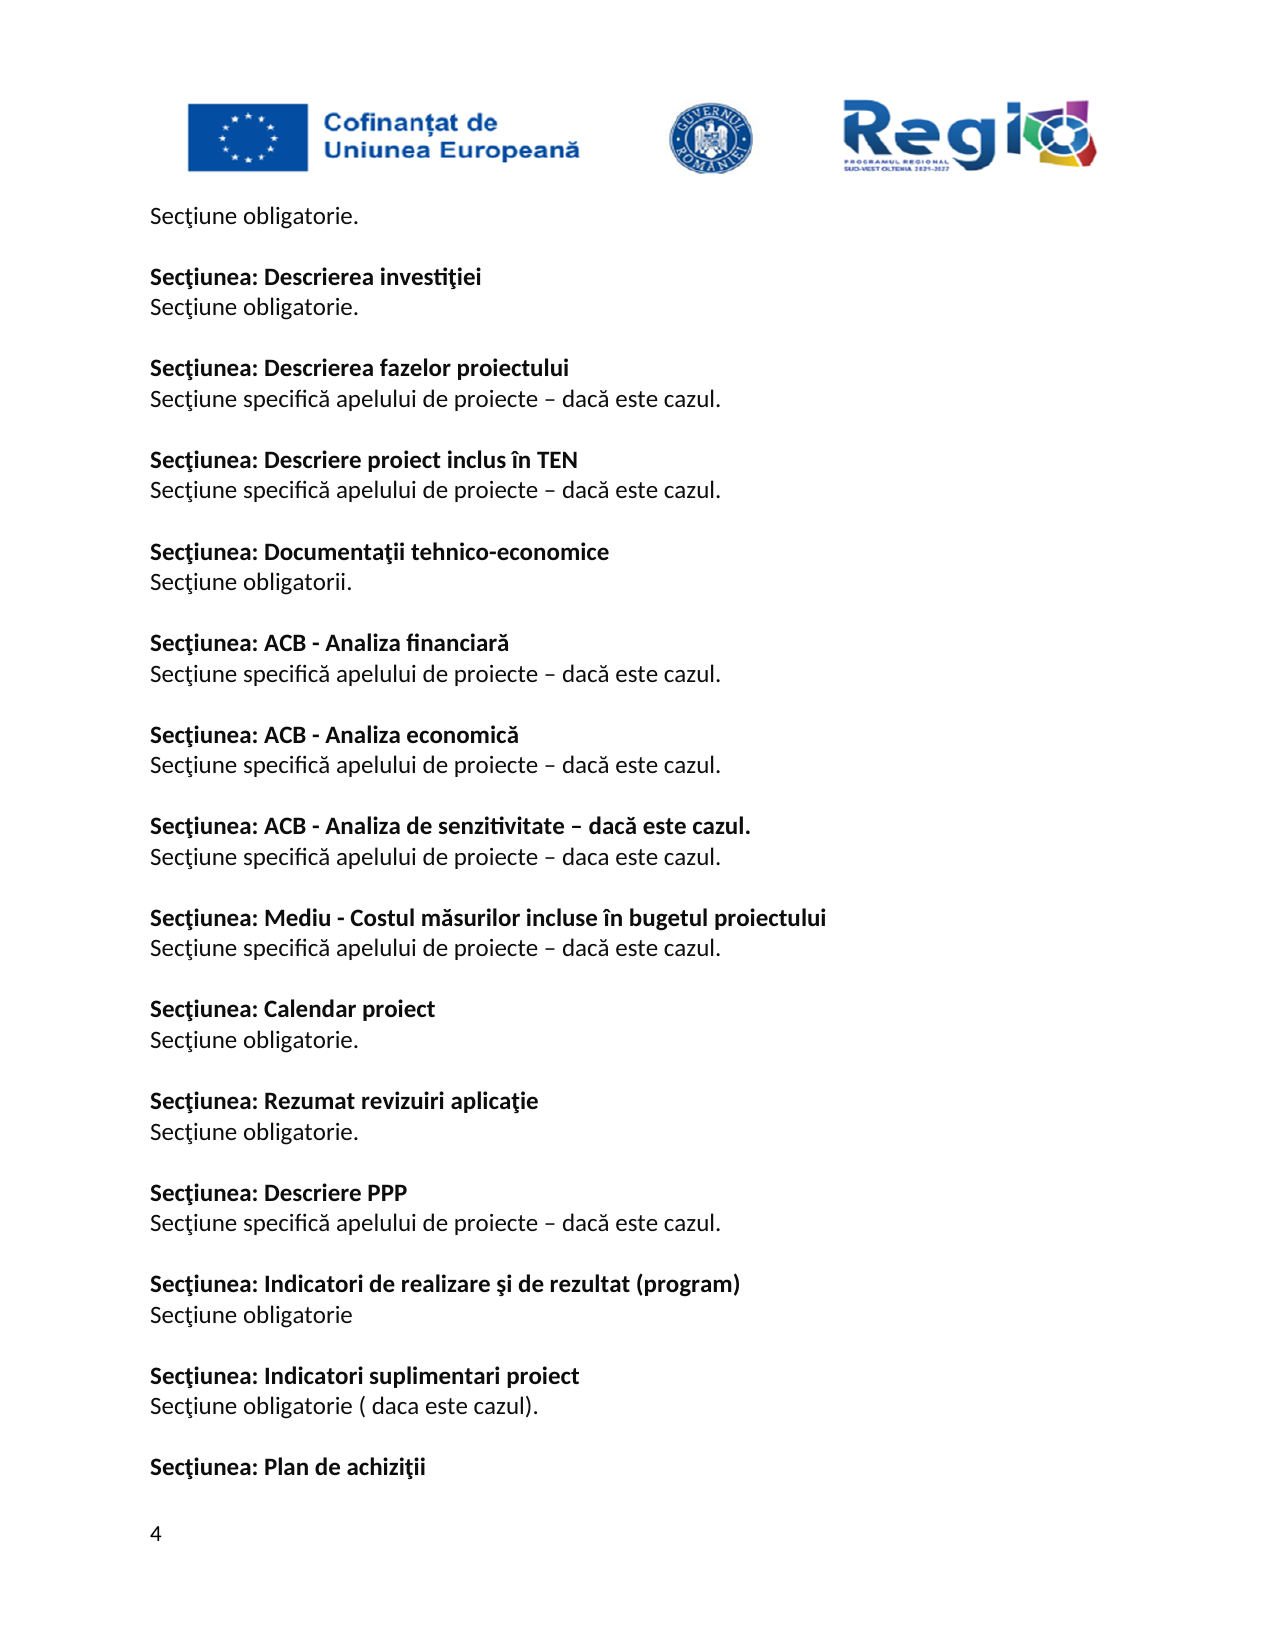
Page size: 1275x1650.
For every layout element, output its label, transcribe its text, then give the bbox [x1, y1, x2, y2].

text Secţiunea: ACB - Analiza de senzitivitate – dacă este cazul. [150, 810, 1125, 841]
text Secţiunea: ACB - Analiza economică [150, 719, 1125, 749]
text Secţiune obligatorii. [150, 566, 1125, 597]
text Secţiunea: Indicatori de realizare şi de rezultat (program) [150, 1268, 1125, 1299]
text Secţiune obligatorie [150, 1299, 1125, 1329]
picture [150, 75, 1127, 200]
text Secţiune specifică apelului de proiecte – dacă este cazul. [150, 1207, 1125, 1238]
text Secţiune obligatorie. [150, 292, 1125, 322]
text Secţiune specifică apelului de proiecte – dacă este cazul. [150, 658, 1125, 688]
text Secţiune obligatorie. [150, 200, 1125, 231]
text Secţiunea: Descriere proiect inclus în TEN [150, 444, 1125, 475]
text Secţiune specifică apelului de proiecte – dacă este cazul. [150, 475, 1125, 505]
text Secţiune specifică apelului de proiecte – dacă este cazul. [150, 383, 1125, 414]
text Secţiunea: Rezumat revizuiri aplicaţie [150, 1085, 1125, 1116]
text Secţiunea: Descriere PPP [150, 1177, 1125, 1207]
text Secţiune obligatorie. [150, 1024, 1125, 1054]
text Secţiunea: Indicatori suplimentari proiect [150, 1360, 1125, 1390]
text Secţiunea: ACB - Analiza financiară [150, 627, 1125, 658]
text Secţiune obligatorie. [150, 1116, 1125, 1146]
text Secţiunea: Plan de achiziţii [150, 1451, 1125, 1482]
text Secţiunea: Mediu - Costul măsurilor incluse în bugetul proiectului [150, 902, 1125, 932]
text Secţiunea: Documentaţii tehnico-economice [150, 536, 1125, 566]
text Secţiune obligatorie ( daca este cazul). [150, 1390, 1125, 1421]
text Secţiunea: Descrierea fazelor proiectului [150, 353, 1125, 383]
text Secţiunea: Calendar proiect [150, 993, 1125, 1024]
text Secţiune specifică apelului de proiecte – dacă este cazul. [150, 932, 1125, 963]
text Secţiunea: Descrierea investiţiei [150, 261, 1125, 292]
text Secţiune specifică apelului de proiecte – daca este cazul. [150, 841, 1125, 871]
text Secţiune specifică apelului de proiecte – dacă este cazul. [150, 749, 1125, 780]
